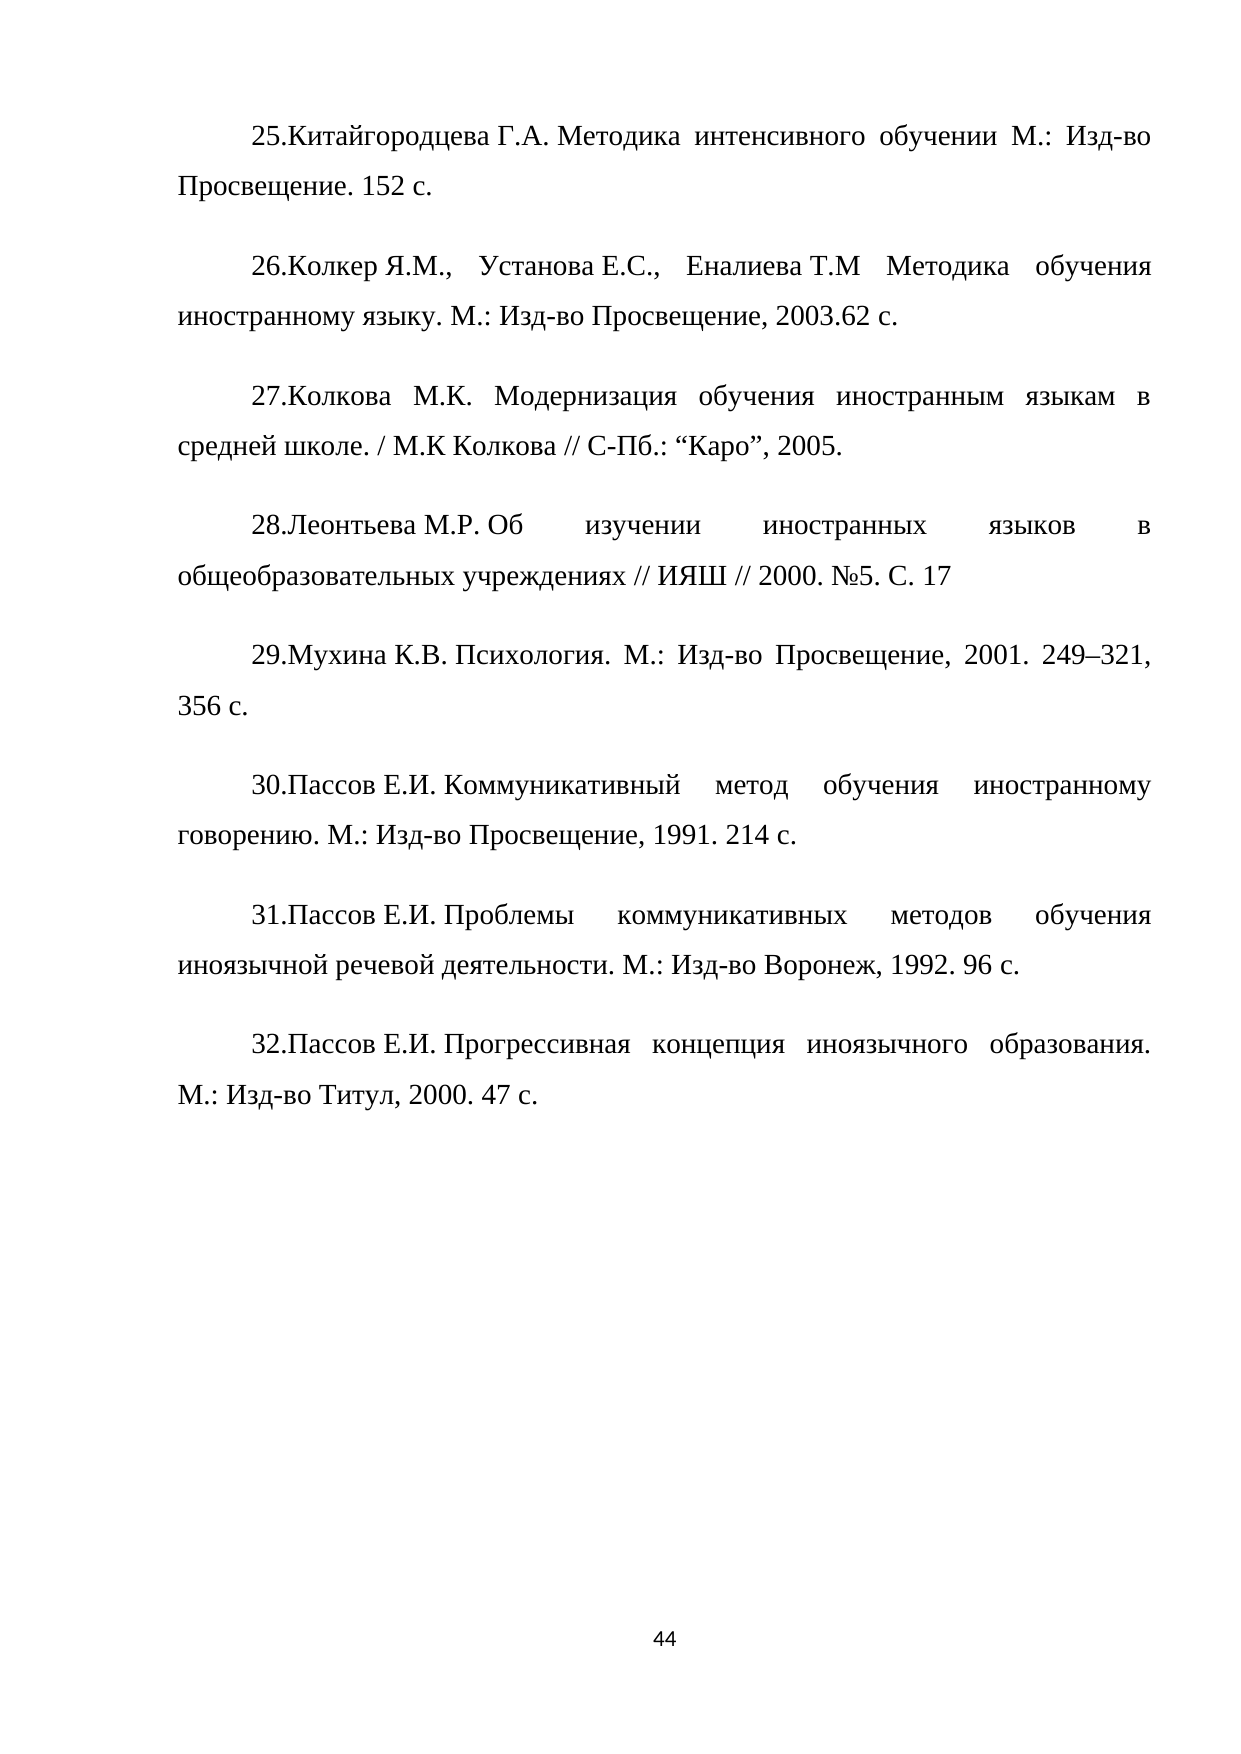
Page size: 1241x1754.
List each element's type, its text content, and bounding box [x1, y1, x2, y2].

text 29.Мухина К.В. Психология. М.: Изд-во Просвещение, 2001. 249–321, 356 с. [177, 637, 1152, 721]
text 31.Пассов Е.И. Проблемы коммуникативных методов обучения иноязычной речевой деятельности. М.: Изд-во Воронеж, 1992. 96 с. [177, 897, 1152, 981]
text 32.Пассов Е.И. Прогрессивная концепция иноязычного образования. М.: Изд-во Титул, 2000. 47 с. [177, 1027, 1152, 1111]
text 30.Пассов Е.И. Коммуникативный метод обучения иностранному говорению. М.: Изд-во Просвещение, 1991. 214 с. [177, 767, 1152, 851]
text 28.Леонтьева М.Р. Об изучении иностранных языков в общеобразовательных учреждениях // ИЯШ // 2000. №5. С. 17 [177, 507, 1152, 591]
text 27.Колкова М.К. Модернизация обучения иностранным языкам в средней школе. / М.К Колкова // С-Пб.: “Каро”, 2005. [177, 378, 1152, 462]
text 25.Китайгородцева Г.А. Методика интенсивного обучении М.: Изд-во Просвещение. 152 с. [177, 118, 1152, 202]
text 26.Колкер Я.М., Установа Е.С., Еналиева Т.М Методика обучения иностранному языку. М.: Изд-во Просвещение, 2003.62 с. [177, 248, 1152, 332]
